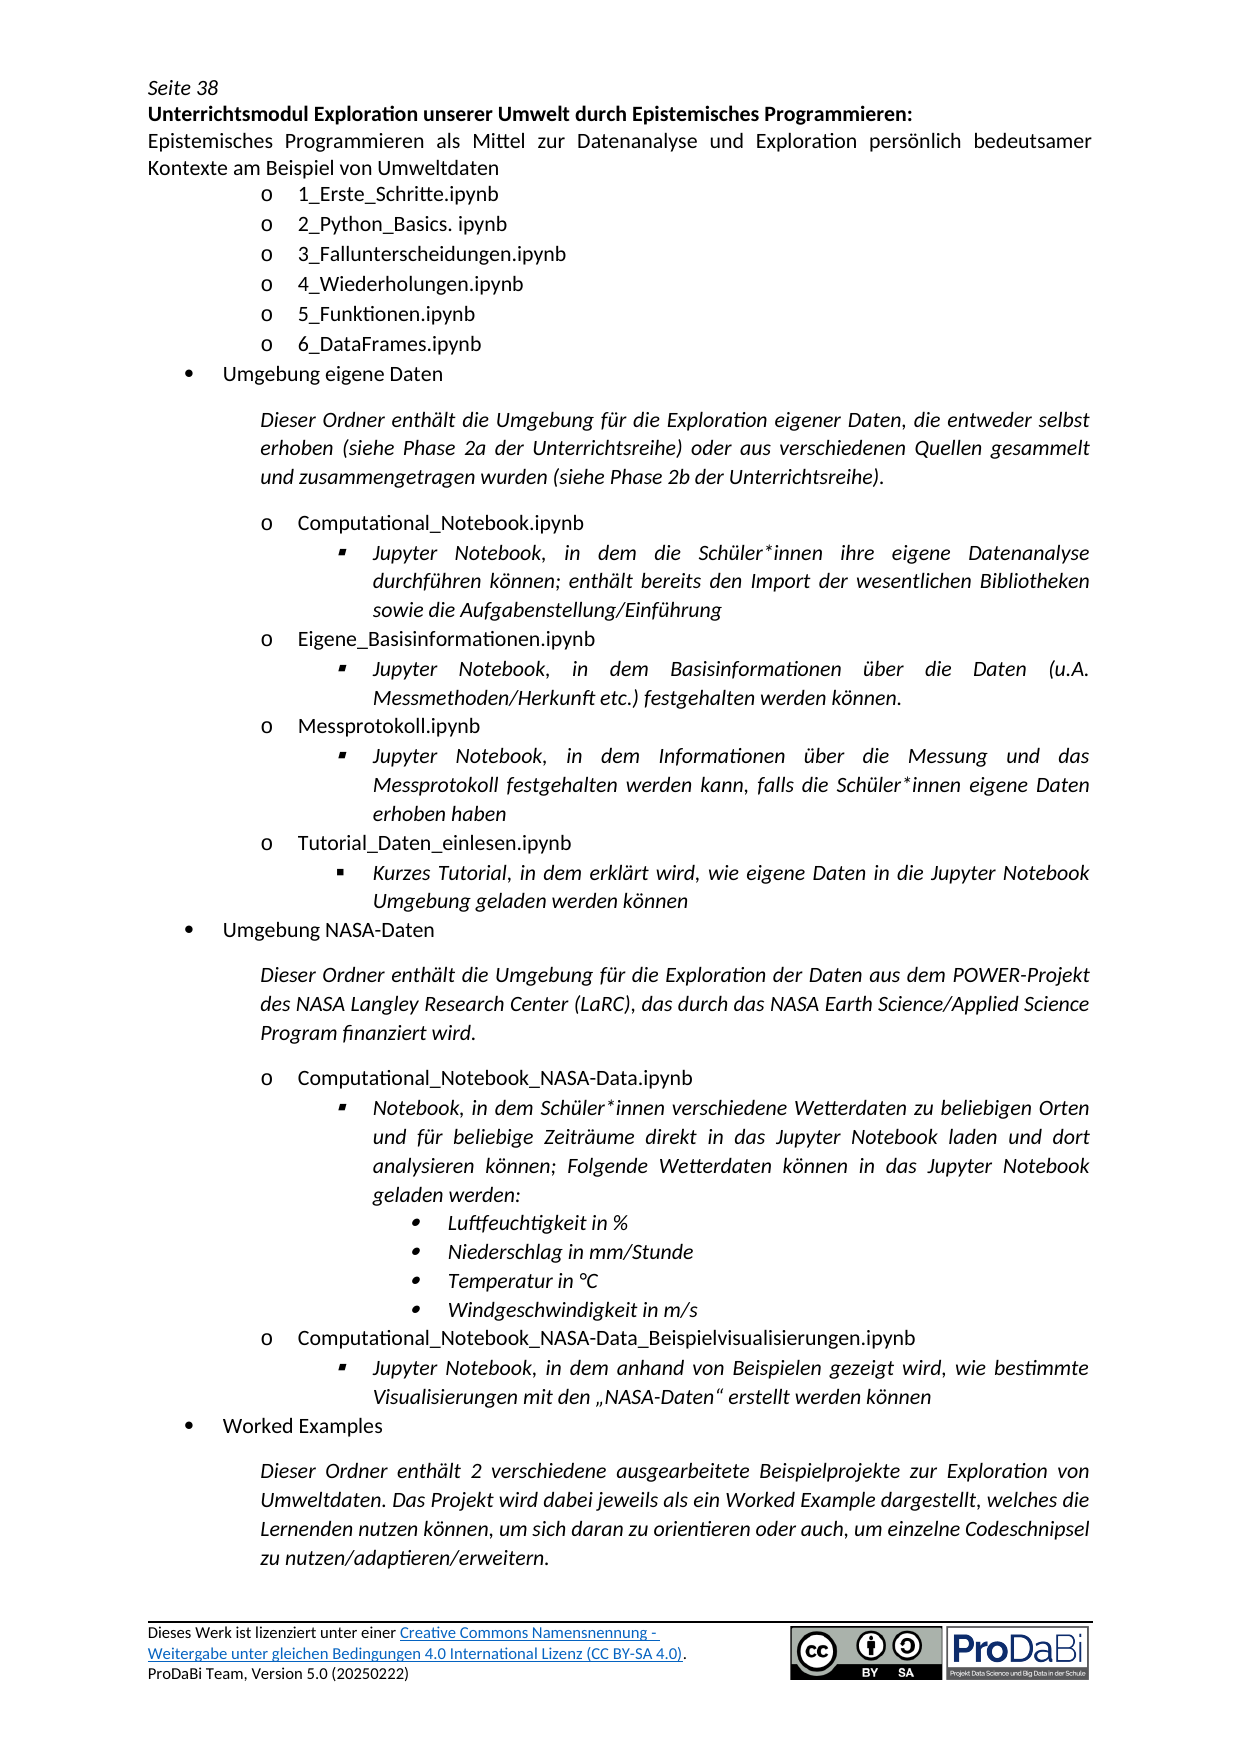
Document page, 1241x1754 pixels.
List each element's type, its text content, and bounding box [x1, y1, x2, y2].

list Umgebung NASA-Daten [185, 916, 1093, 943]
list Jupyter Notebook, in dem Basisinformationen über die Daten (u.A. Messmethoden/Herkunft etc.) festgehalten werden können. [335, 655, 1093, 710]
list Notebook, in dem Schüler*innen verschiedene Wetterdaten zu beliebigen Orten und für beliebige Zeiträume direkt in das Jupyter Notebook laden und dort analysieren können; Folgende Wetterdaten können in das Jupyter Notebook geladen werden: [335, 1094, 1093, 1207]
text Dieser Ordner enthält die Umgebung für die Exploration der Daten aus dem POWER-Projekt des NASA Langley Research Center (LaRC), das durch das NASA Earth Science/Applied Science Program finanziert wird. [260, 962, 1093, 1046]
list Jupyter Notebook, in dem anhand von Beispielen gezeigt wird, wie bestimmte Visualisierungen mit den „NASA-Daten“ erstellt werden können [335, 1354, 1093, 1410]
list Jupyter Notebook, in dem die Schüler*innen ihre eigene Datenanalyse durchführen können; enthält bereits den Import der wesentlichen Bibliotheken sowie die Aufgabenstellung/Einführung [335, 539, 1093, 623]
list Luftfeuchtigkeit in % [410, 1209, 1093, 1236]
list 2_Python_Basics. ipynb [260, 210, 1093, 238]
list Messprotokoll.ipynb [260, 712, 1093, 740]
list Temperatur in °C [410, 1267, 1093, 1294]
list Computational_Notebook_NASA-Data.ipynb [260, 1064, 1093, 1092]
picture [944, 1626, 1092, 1680]
list Tutorial_Daten_einlesen.ipynb [260, 829, 1093, 857]
list Eigene_Basisinformationen.ipynb [260, 625, 1093, 653]
list 6_DataFrames.ipynb [260, 330, 1093, 358]
list Windgeschwindigkeit in m/s [410, 1296, 1093, 1322]
list Kurzes Tutorial, in dem erklärt wird, wie eigene Daten in die Jupyter Notebook Umgebung geladen werden können [335, 859, 1093, 914]
picture [790, 1626, 943, 1680]
list Jupyter Notebook, in dem Informationen über die Messung und das Messprotokoll festgehalten werden kann, falls die Schüler*innen eigene Daten erhoben haben [335, 742, 1093, 827]
list 1_Erste_Schritte.ipynb [260, 180, 1093, 208]
list 5_Funktionen.ipynb [260, 300, 1093, 328]
list Computational_Notebook_NASA-Data_Beispielvisualisierungen.ipynb [260, 1324, 1093, 1352]
text Dieser Ordner enthält die Umgebung für die Exploration eigener Daten, die entweder selbst erhoben (siehe Phase 2a der Unterrichtsreihe) oder aus verschiedenen Quellen gesammelt und zusammengetragen wurden (siehe Phase 2b der Unterrichtsreihe). [260, 406, 1093, 490]
text Dieser Ordner enthält 2 verschiedene ausgearbeitete Beispielprojekte zur Exploration von Umweltdaten. Das Projekt wird dabei jeweils als ein Worked Example dargestellt, welches die Lernenden nutzen können, um sich daran zu orientieren oder auch, um einzelne Codeschnipsel zu nutzen/adaptieren/erweitern. [260, 1457, 1093, 1570]
list Computational_Notebook.ipynb [260, 509, 1093, 537]
list 3_Fallunterscheidungen.ipynb [260, 240, 1093, 268]
list 4_Wiederholungen.ipynb [260, 270, 1093, 298]
list Niederschlag in mm/Stunde [410, 1238, 1093, 1265]
list Umgebung eigene Daten [185, 360, 1093, 387]
list Worked Examples [185, 1412, 1093, 1439]
